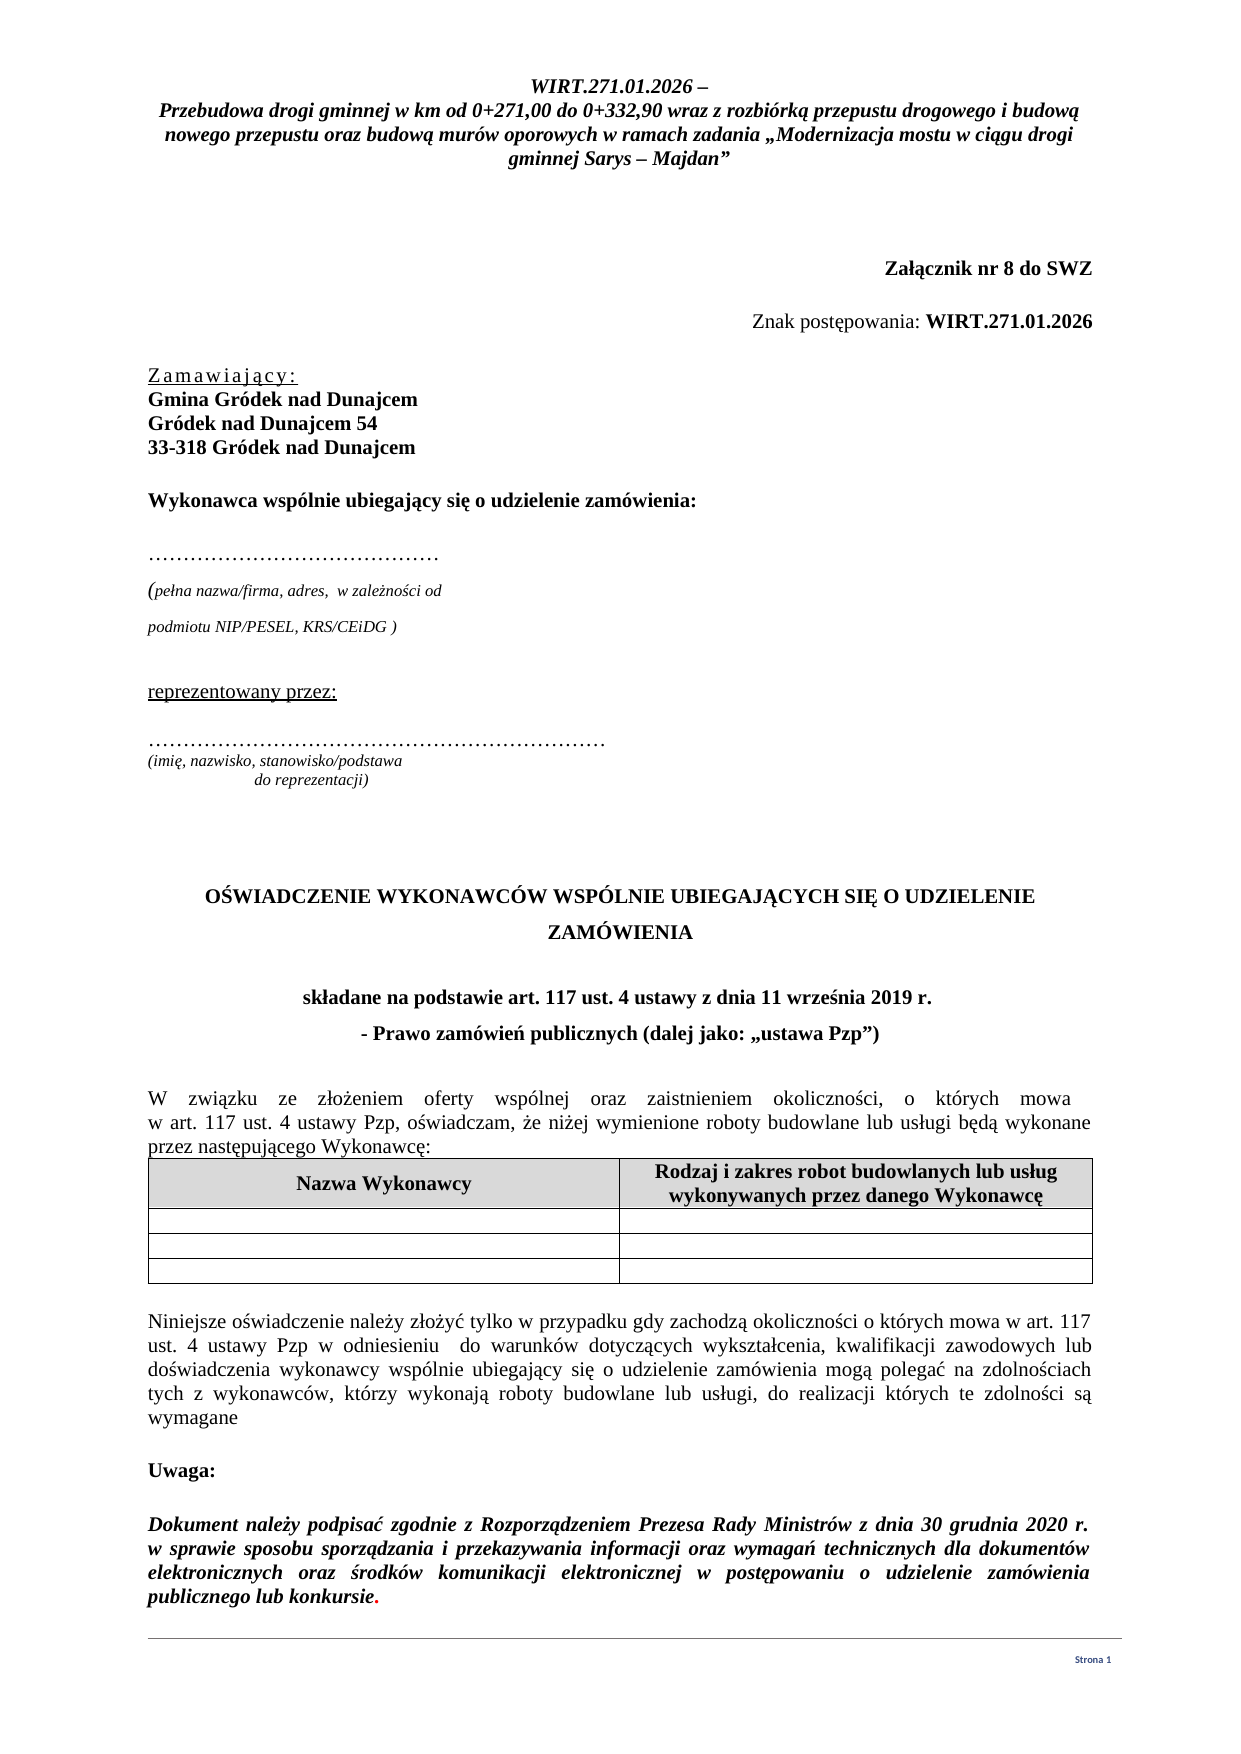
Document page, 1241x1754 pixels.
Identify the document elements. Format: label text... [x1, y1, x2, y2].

text OŚWIADCZENIE WYKONAWCÓW WSPÓLNIE UBIEGAJĄCYCH SIĘ O UDZIELENIE ZAMÓWIENIA [148, 883, 1093, 944]
text W związku ze złożeniem oferty wspólnej oraz zaistnieniem okoliczności, o których mowa w art. 117 ust. 4 ustawy Pzp, oświadczam, że niżej wymienione roboty budowlane lub usługi będą wykonane przez następującego Wykonawcę: [148, 1086, 1093, 1158]
text Wykonawca wspólnie ubiegający się o udzielenie zamówienia: [148, 488, 1093, 512]
text …………………………………… (pełna nazwa/firma, adres, w zależności od podmiotu NIP/PESEL, KRS/CEiDG ) [148, 541, 472, 637]
text Dokument należy podpisać zgodnie z Rozporządzeniem Prezesa Rady Ministrów z dnia 30 grudnia 2020 r. w sprawie sposobu sporządzania i przekazywania informacji oraz wymagań technicznych dla dokumentów elektronicznych oraz środków komunikacji elektronicznej w postępowaniu o udzielenie zamówienia publicznego lub konkursie. [148, 1511, 1093, 1608]
table_cell [149, 1209, 619, 1232]
table_cell [620, 1259, 1092, 1283]
text Znak postępowania: WIRT.271.01.2026 [148, 309, 1093, 333]
text Niniejsze oświadczenie należy złożyć tylko w przypadku gdy zachodzą okoliczności o których mowa w art. 117 ust. 4 ustawy Pzp w odniesieniu do warunków dotyczących wykształcenia, kwalifikacji zawodowych lub doświadczenia wykonawcy wspólnie ubiegający się o udzielenie zamówienia mogą polegać na zdolnościach tych z wykonawców, którzy wykonają roboty budowlane lub usługi, do realizacji których te zdolności są wymagane [148, 1309, 1093, 1429]
table_cell [149, 1259, 619, 1283]
text reprezentowany przez: [148, 679, 1093, 703]
table_cell [149, 1234, 619, 1258]
text ………………………………………………………… [148, 727, 620, 751]
table_header Nazwa Wykonawcy [149, 1159, 619, 1207]
text składane na podstawie art. 117 ust. 4 ustawy z dnia 11 września 2019 r. - Prawo zamówień publicznych (dalej jako: „ustawa Pzp”) [148, 985, 1093, 1045]
text Zamawiający: Gmina Gródek nad Dunajcem Gródek nad Dunajcem 54 33-318 Gródek nad Dunajcem [148, 363, 1093, 459]
text (imię, nazwisko, stanowisko/podstawa [148, 751, 472, 770]
text do reprezentacji) [148, 770, 472, 789]
table_cell [620, 1234, 1092, 1258]
table_header Rodzaj i zakres robot budowlanych lub usług wykonywanych przez danego Wykonawcę [620, 1159, 1092, 1207]
text Uwaga: [148, 1458, 1235, 1482]
text Załącznik nr 8 do SWZ [148, 256, 1093, 280]
table_cell [620, 1209, 1092, 1232]
